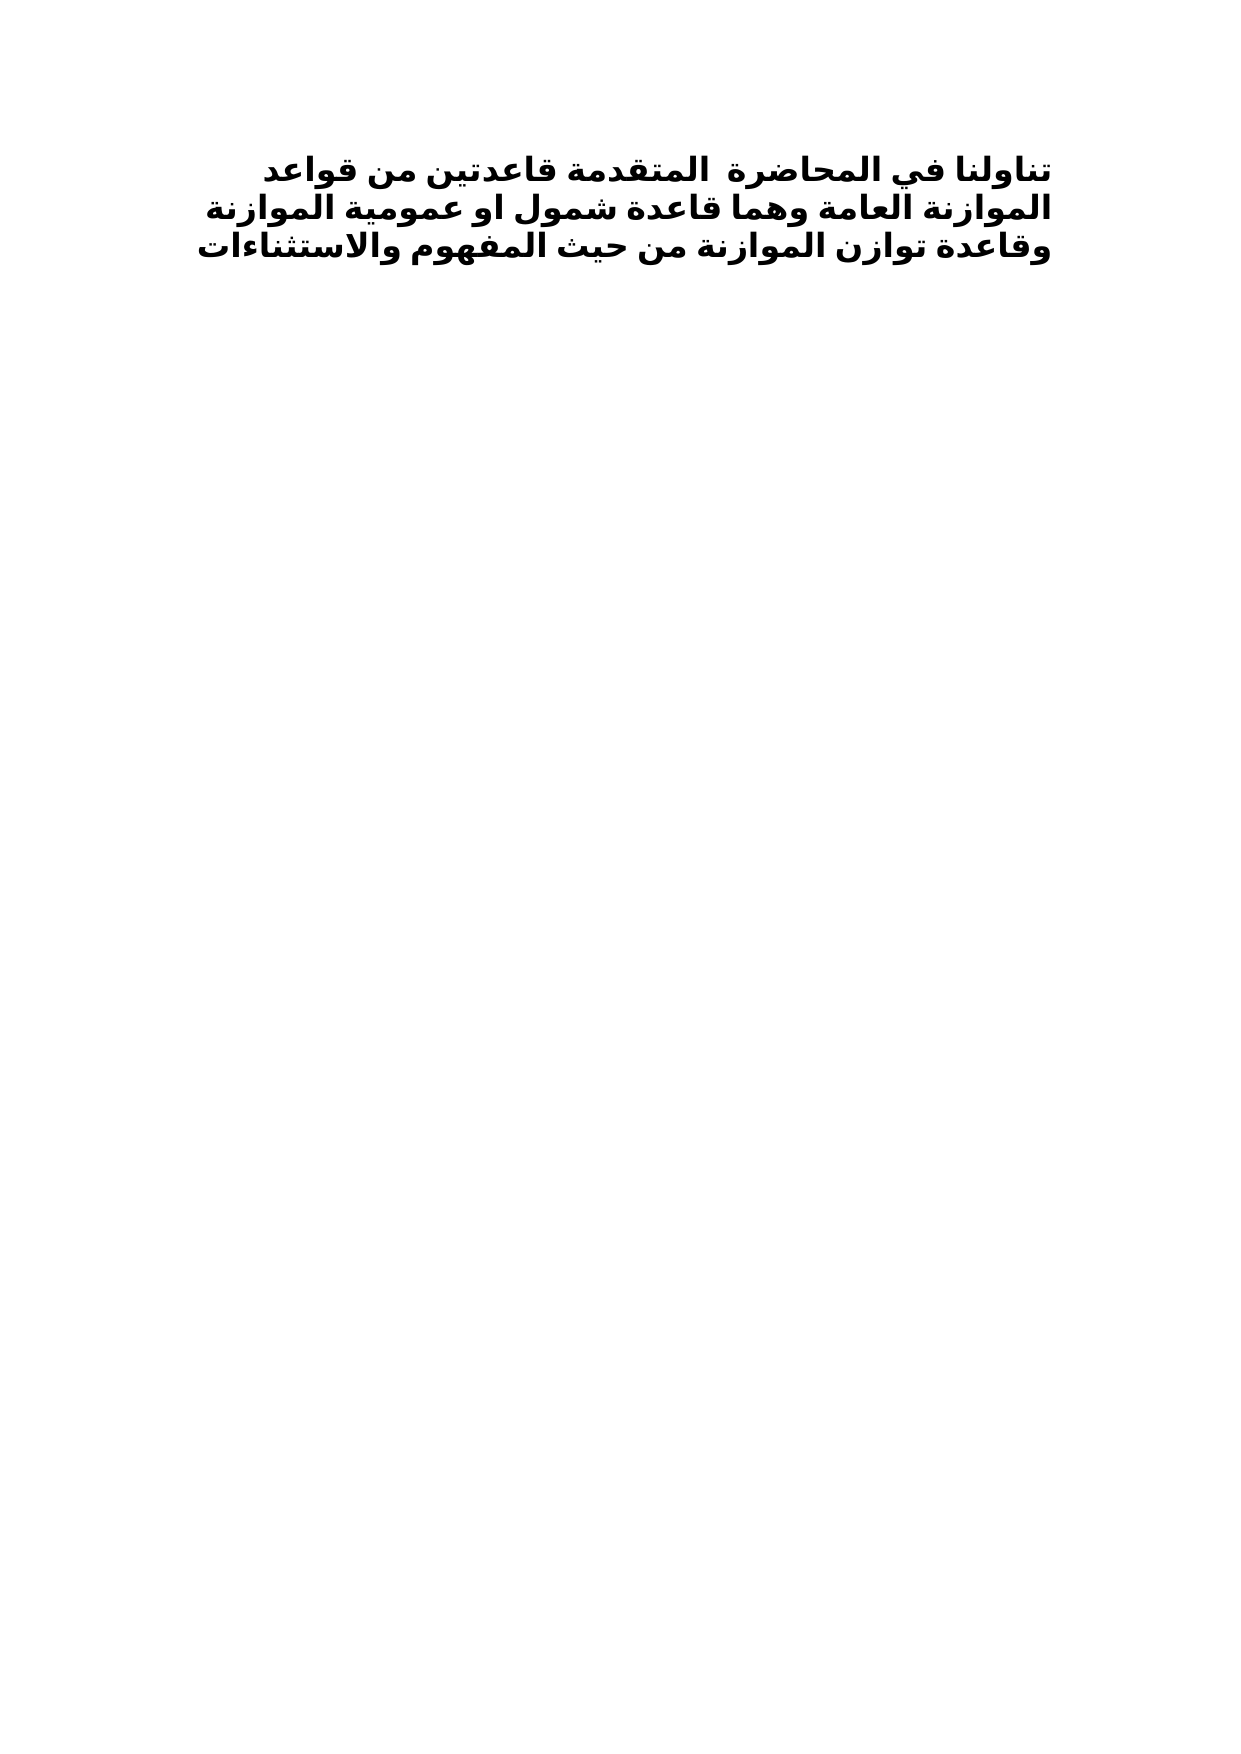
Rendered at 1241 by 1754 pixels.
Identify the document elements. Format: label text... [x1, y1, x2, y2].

text تناولنا في المحاضرة المتقدمة قاعدتين من قواعد الموازنة العامة وهما قاعدة شمول او عمومية الموازنة وقاعدة توازن الموازنة من حيث المفهوم والاستثناءات [187, 150, 1053, 265]
